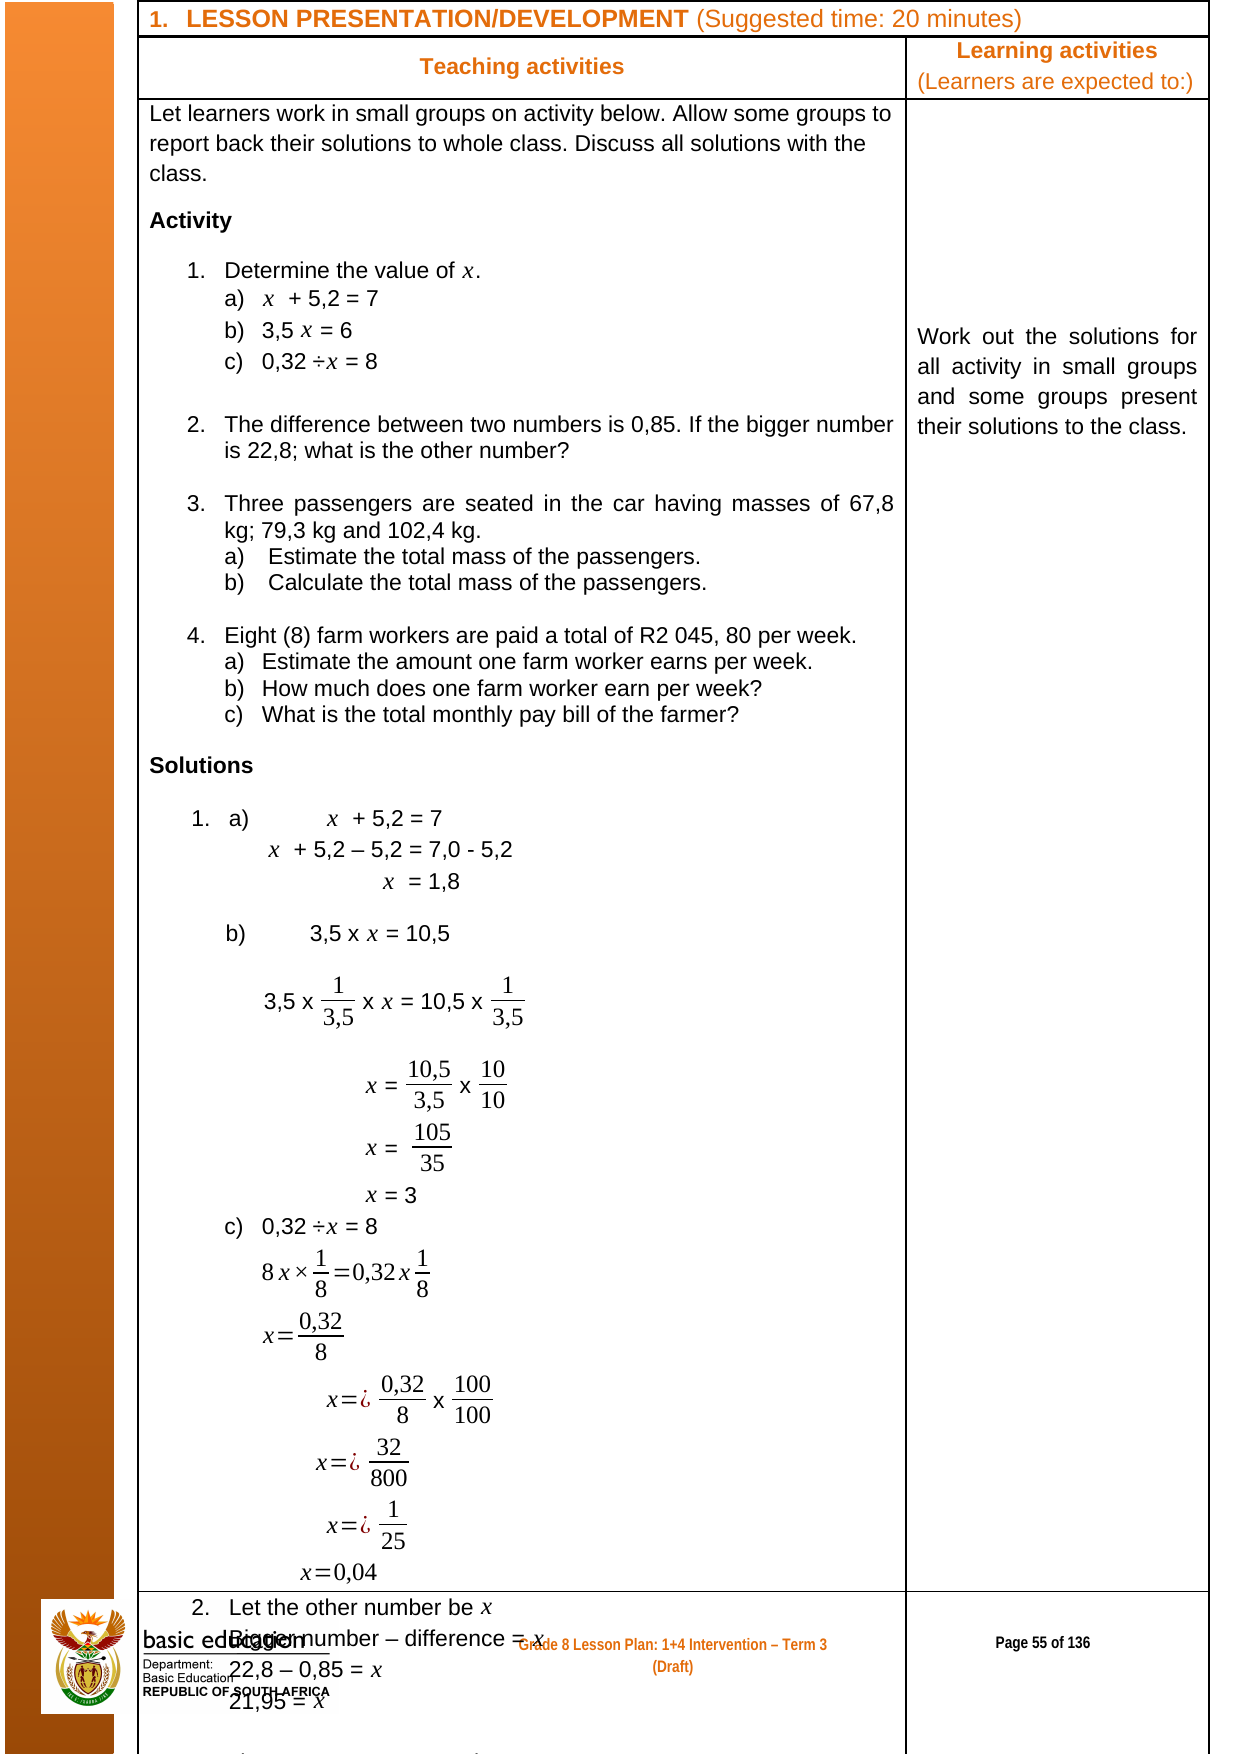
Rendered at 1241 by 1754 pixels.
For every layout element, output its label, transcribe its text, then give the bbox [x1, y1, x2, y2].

table_cell Learning activities (Learners are expected to:) [907, 38, 1208, 98]
table_cell Let the other number be Bigger number – difference = 22,8 – 0,85 = 21,95 = a) 68 + 79 + 102 = 249 kg 67,8kg + 79,3 kg + 102,4 kg = 249,5 kg a) 2 050 ÷ 10 = R205 b) R2 045, 80 ÷ 8 = R255, 73 per farm worker c) R2 045, 80 x 4 = R8 183, 20 is the monthly pay bill [139, 1592, 905, 1754]
table_cell Let learners work in small groups on activity below. Allow some groups to report back their solutions to whole class. Discuss all solutions with the class. Activity Determine the value of . + 5,2 = 7 3,5 = 6 0,32 ÷ = 8 The difference between two numbers is 0,85. If the bigger number is 22,8; what is the other number? Three passengers are seated in the car having masses of 67,8 kg; 79,3 kg and 102,4 kg. Estimate the total mass of the passengers. Calculate the total mass of the passengers. Eight (8) farm workers are paid a total of R2 045, 80 per week. Estimate the amount one farm worker earns per week. How much does one farm worker earn per week? What is the total monthly pay bill of the farmer? Solutions a) + 5,2 = 7 + 5,2 – 5,2 = 7,0 - 5,2 = 1,8 b) 3,5 x = 10,5 3,5 x x = 10,5 x = x = = 3 0,32 ÷ = 8 x [139, 100, 905, 1591]
table_header LESSON PRESENTATION/DEVELOPMENT (Suggested time: 20 minutes) [139, 2, 1208, 35]
table_cell [907, 1592, 1208, 1754]
table_cell Teaching activities [139, 38, 905, 98]
table_cell Work out the solutions for all activity in small groups and some groups present their solutions to the class. [907, 100, 1208, 1591]
picture [41, 1599, 137, 1714]
